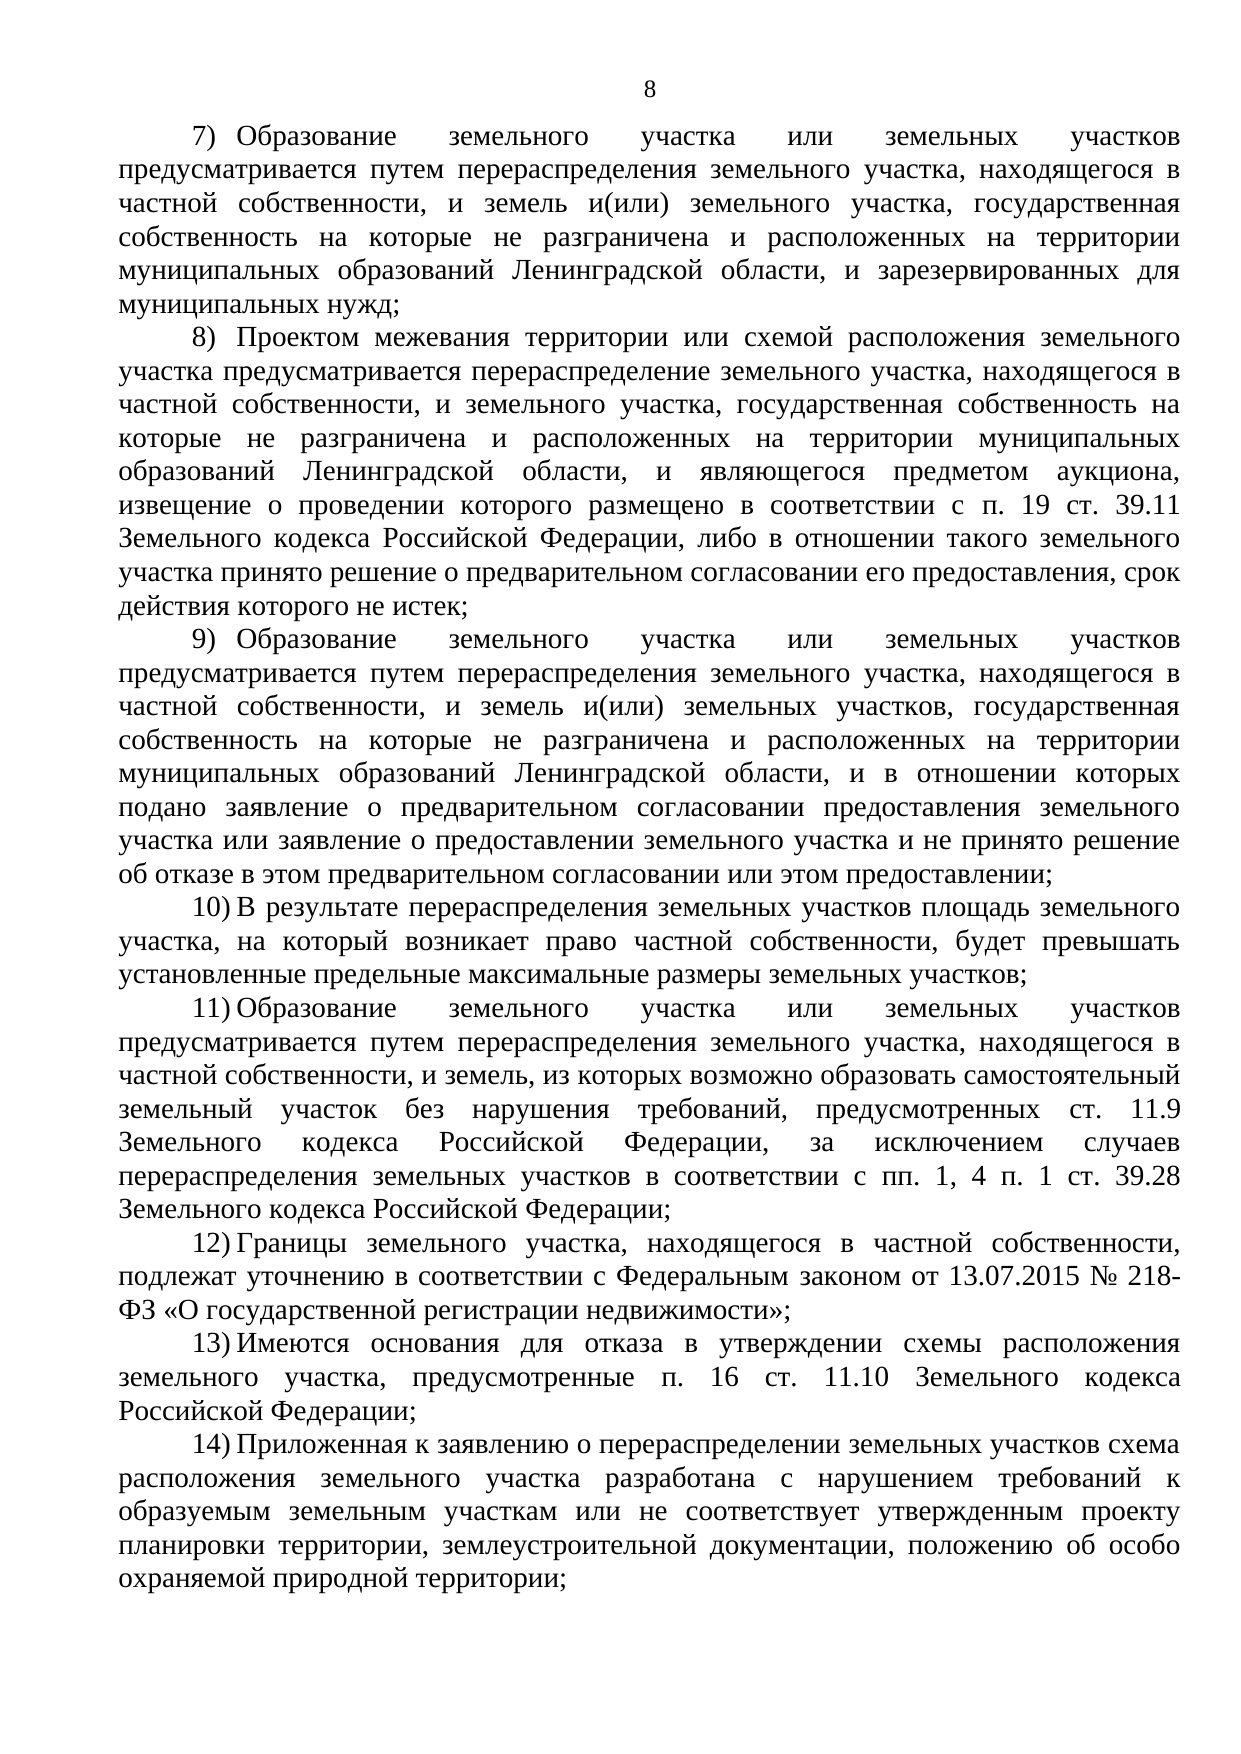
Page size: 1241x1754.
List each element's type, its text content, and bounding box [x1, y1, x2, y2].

list Образование земельного участка или земельных участков предусматривается путем перераспределения земельного участка, находящегося в частной собственности, и земель и(или) земельных участков, государственная собственность на которые не разграничена и расположенных на территории муниципальных образований Ленинградской области, и в отношении которых подано заявление о предварительном согласовании предоставления земельного участка или заявление о предоставлении земельного участка и не принято решение об отказе в этом предварительном согласовании или этом предоставлении; [118, 621, 1181, 889]
list Образование земельного участка или земельных участков предусматривается путем перераспределения земельного участка, находящегося в частной собственности, и земель и(или) земельного участка, государственная собственность на которые не разграничена и расположенных на территории муниципальных образований Ленинградской области, и зарезервированных для муниципальных нужд; [118, 118, 1181, 319]
list Приложенная к заявлению о перераспределении земельных участков схема расположения земельного участка разработана с нарушением требований к образуемым земельным участкам или не соответствует утвержденным проекту планировки территории, землеустроительной документации, положению об особо охраняемой природной территории; [118, 1426, 1181, 1594]
list Проектом межевания территории или схемой расположения земельного участка предусматривается перераспределение земельного участка, находящегося в частной собственности, и земельного участка, государственная собственность на которые не разграничена и расположенных на территории муниципальных образований Ленинградской области, и являющегося предметом аукциона, извещение о проведении которого размещено в соответствии с п. 19 ст. 39.11 Земельного кодекса Российской Федерации, либо в отношении такого земельного участка принято решение о предварительном согласовании его предоставления, срок действия которого не истек; [118, 319, 1181, 621]
list Образование земельного участка или земельных участков предусматривается путем перераспределения земельного участка, находящегося в частной собственности, и земель, из которых возможно образовать самостоятельный земельный участок без нарушения требований, предусмотренных ст. 11.9 Земельного кодекса Российской Федерации, за исключением случаев перераспределения земельных участков в соответствии с пп. 1, 4 п. 1 ст. 39.28 Земельного кодекса Российской Федерации; [118, 990, 1181, 1225]
list Границы земельного участка, находящегося в частной собственности, подлежат уточнению в соответствии с Федеральным законом от 13.07.2015 № 218-ФЗ «О государственной регистрации недвижимости»; [118, 1225, 1181, 1326]
list Имеются основания для отказа в утверждении схемы расположения земельного участка, предусмотренные п. 16 ст. 11.10 Земельного кодекса Российской Федерации; [118, 1326, 1181, 1426]
list В результате перераспределения земельных участков площадь земельного участка, на который возникает право частной собственности, будет превышать установленные предельные максимальные размеры земельных участков; [118, 889, 1181, 990]
